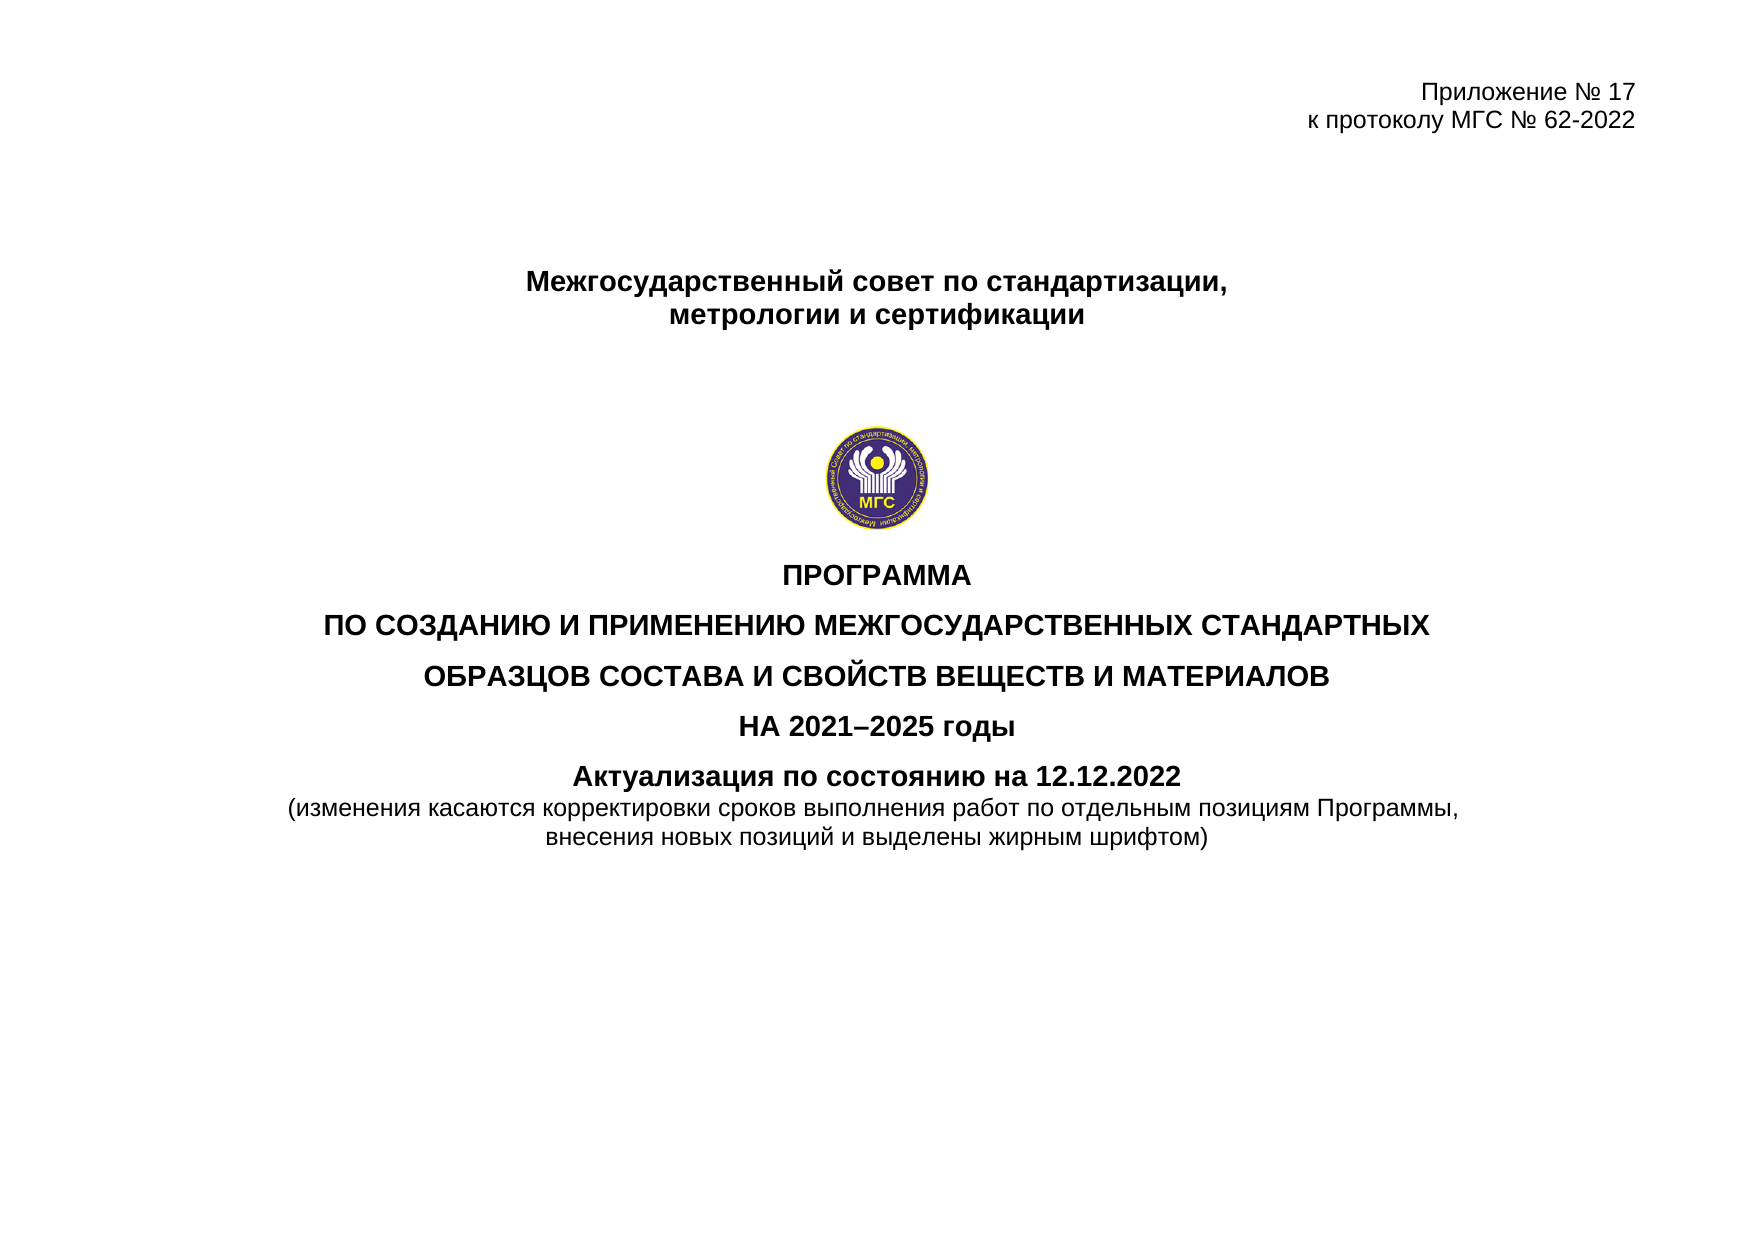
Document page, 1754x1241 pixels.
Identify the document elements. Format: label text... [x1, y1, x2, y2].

subtitle НА 2021–2025 годы [118, 709, 1636, 742]
text ОБРАЗЦОВ СОСТАВА И СВОЙСТВ ВЕЩЕСТВ И МАТЕРИАЛОВ [118, 659, 1636, 692]
picture [825, 426, 929, 530]
text Приложение № 17 [118, 77, 1636, 106]
text к протоколу МГС № 62-2022 [118, 106, 1636, 134]
subtitle ПРОГРАММа [118, 558, 1636, 592]
text Межгосударственный совет по стандартизации, [118, 264, 1636, 297]
subtitle ПО СОЗДАНИЮ И ПРИМЕНЕНИЮ МЕЖГОСУДАРСТВЕННЫХ СТАНДАРТНЫХ [118, 608, 1636, 642]
text метрологии и сертификации [118, 297, 1636, 331]
text (изменения касаются корректировки сроков выполнения работ по отдельным позициям Программы, внесения новых позиций и выделены жирным шрифтом) [118, 793, 1636, 850]
text Актуализация по состоянию на 12.12.2022 [118, 759, 1636, 793]
